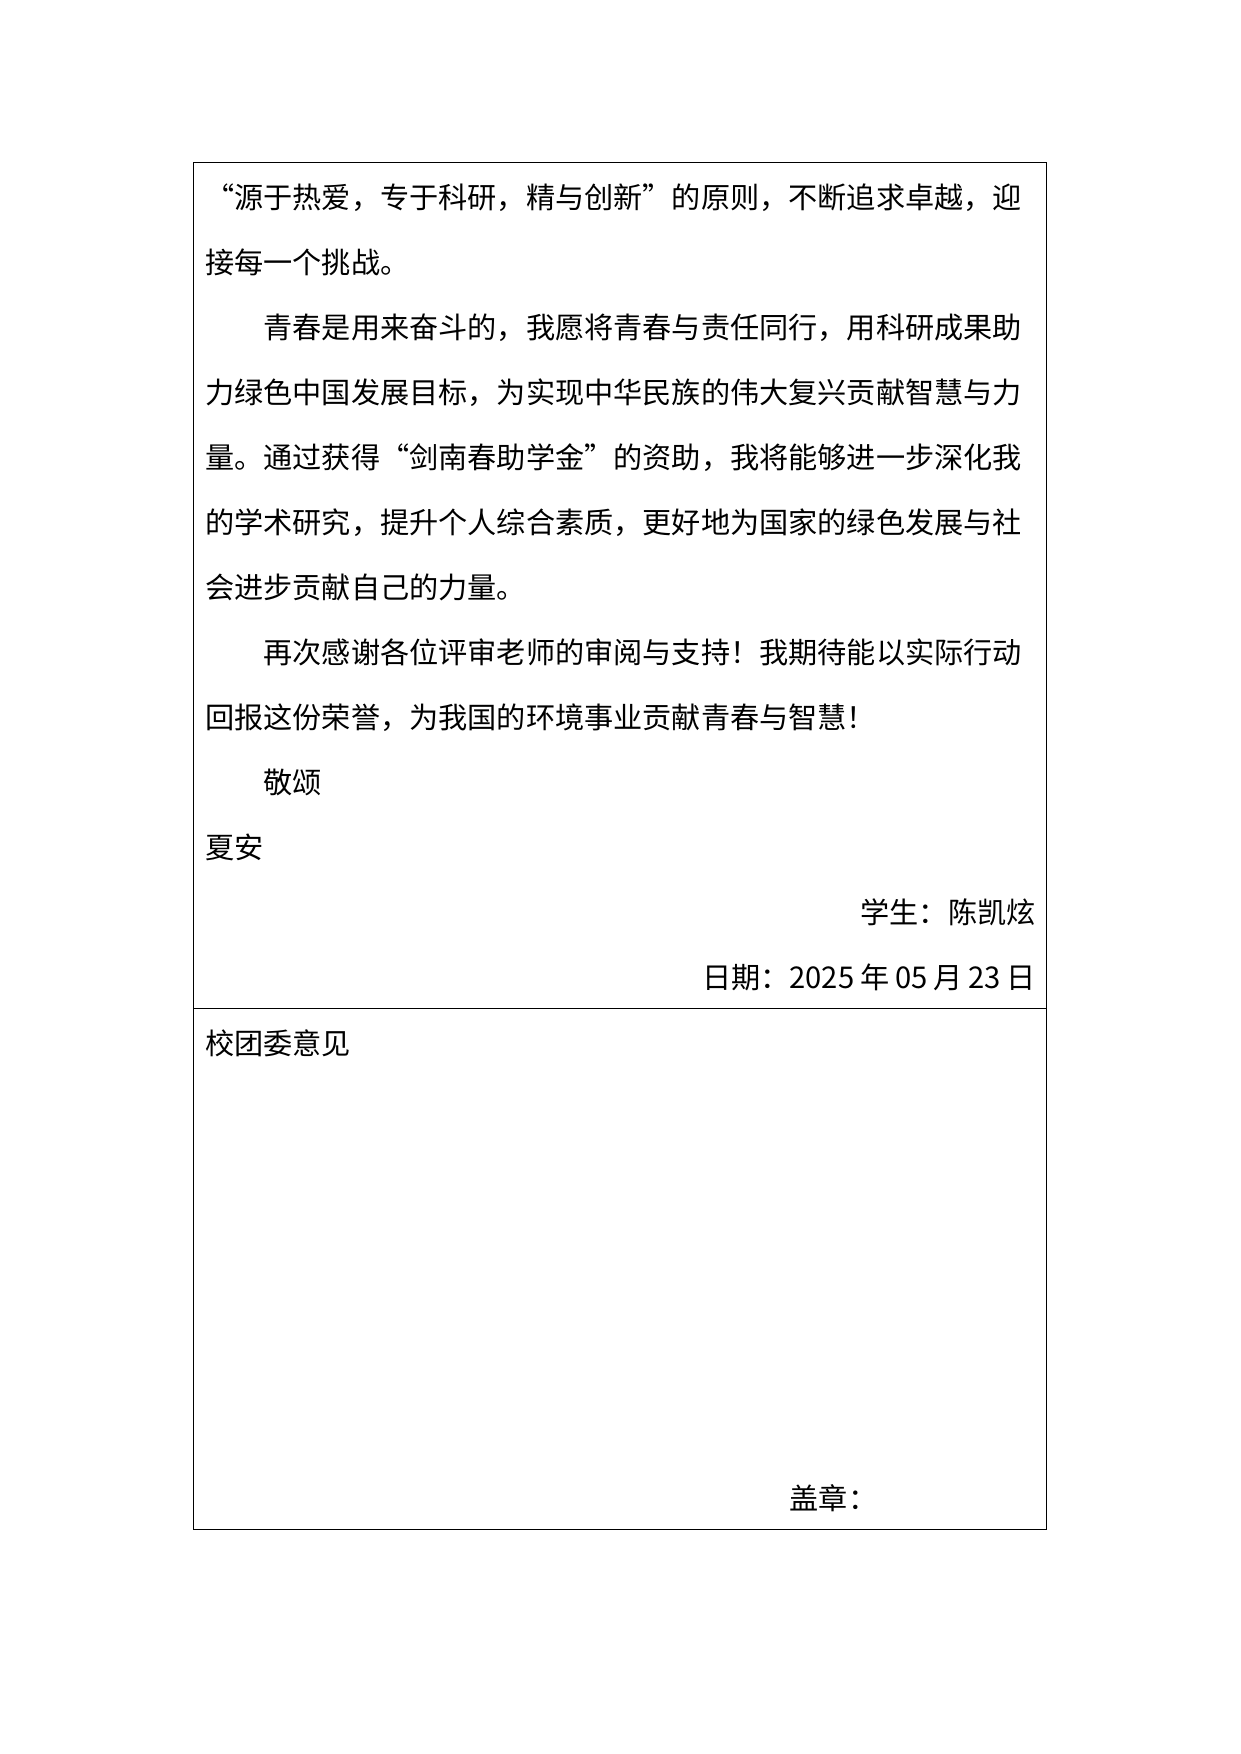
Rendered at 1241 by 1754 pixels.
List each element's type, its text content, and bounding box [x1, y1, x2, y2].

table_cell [194, 163, 1046, 1008]
table_cell 校团委意见 盖章： 年 月 日 [194, 1009, 1046, 1529]
